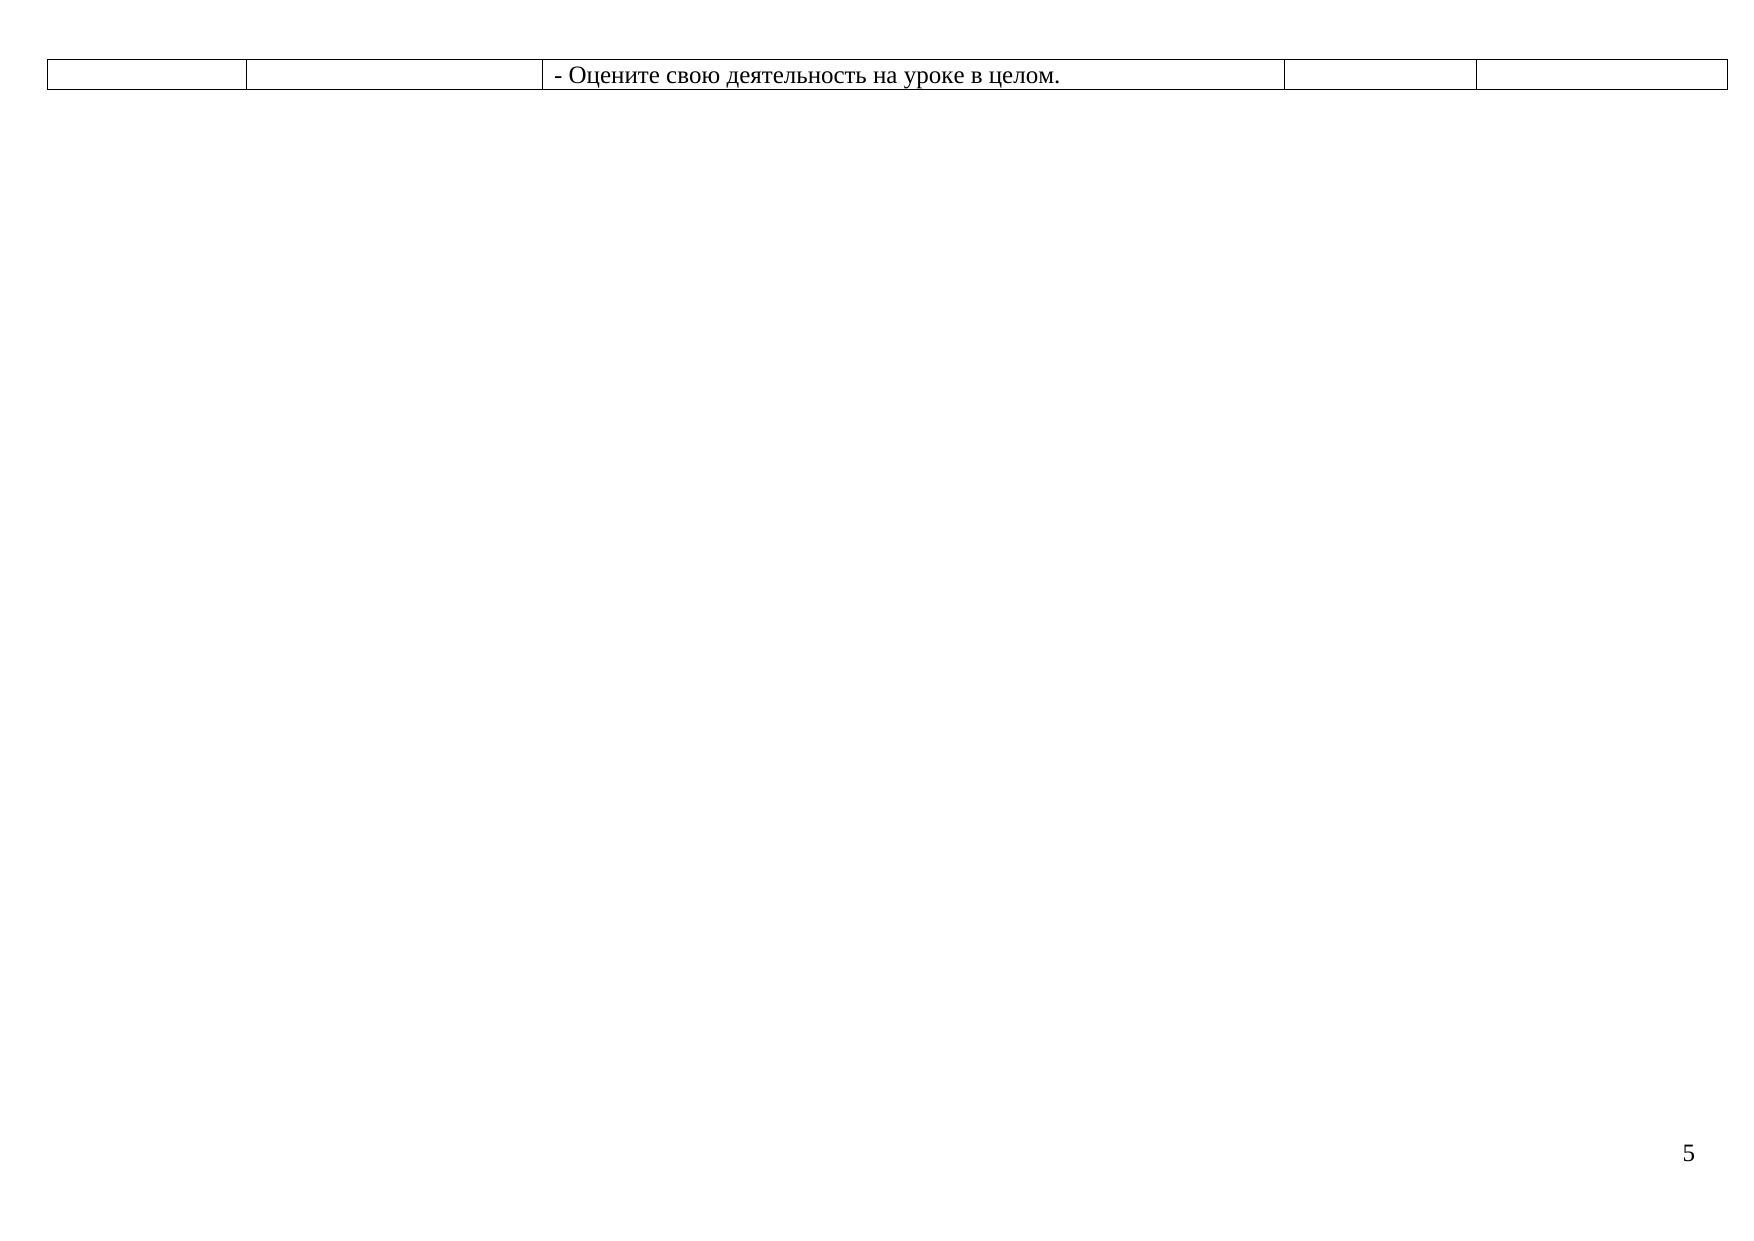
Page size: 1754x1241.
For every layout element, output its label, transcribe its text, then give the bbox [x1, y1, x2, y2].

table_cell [247, 60, 542, 89]
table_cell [1477, 60, 1727, 89]
table_cell Рефлексия [48, 60, 246, 89]
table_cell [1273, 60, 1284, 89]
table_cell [1285, 60, 1476, 89]
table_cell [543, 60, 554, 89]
